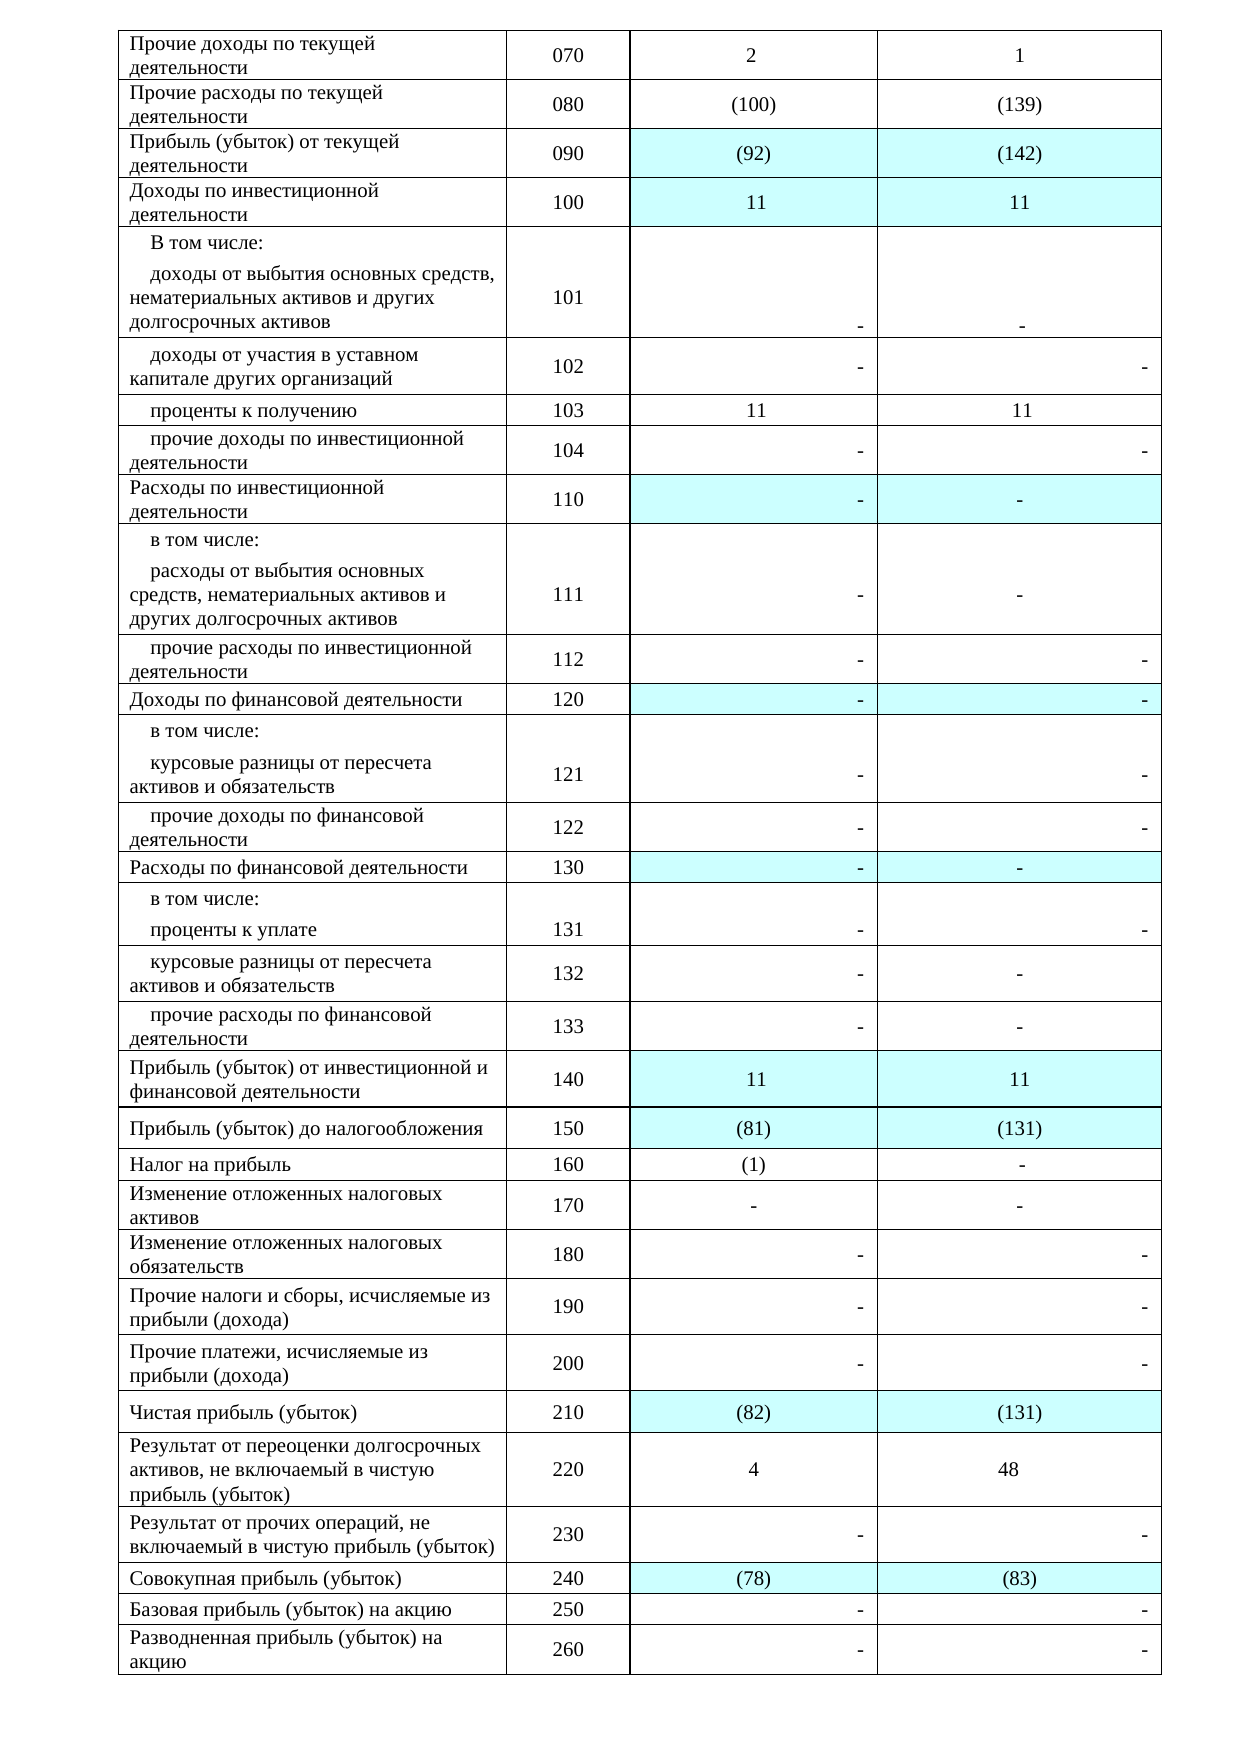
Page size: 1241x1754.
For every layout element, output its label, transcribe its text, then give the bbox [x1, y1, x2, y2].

table_cell - [631, 1625, 877, 1673]
table_cell в том числе: [119, 715, 506, 746]
table_cell (81) [631, 1108, 877, 1148]
table_cell - [878, 1507, 1161, 1562]
table_cell Прибыль (убыток) от текущей деятельности [119, 129, 506, 177]
table_cell проценты к получению [119, 395, 506, 425]
table_cell (1) [631, 1149, 877, 1179]
table_cell - [631, 852, 877, 882]
table_cell - [631, 1230, 877, 1278]
table_cell - [878, 635, 1161, 683]
table_cell 070 [507, 31, 629, 79]
table_cell - [631, 803, 877, 851]
table_cell 200 [507, 1335, 629, 1390]
table_cell 103 [507, 395, 629, 425]
table_cell - [631, 1507, 877, 1562]
table_cell [507, 715, 629, 746]
table_cell Прочие расходы по текущей деятельности [119, 80, 506, 128]
table_cell 1 [878, 31, 1161, 79]
table_cell [507, 227, 629, 257]
table_cell - [631, 1594, 877, 1624]
table_cell 220 [507, 1433, 629, 1506]
table_cell Совокупная прибыль (убыток) [119, 1563, 506, 1593]
table_cell - [878, 1149, 1161, 1179]
table_cell 080 [507, 80, 629, 128]
table_cell - [631, 338, 877, 393]
table_cell 180 [507, 1230, 629, 1278]
table_cell 240 [507, 1563, 629, 1593]
table_cell доходы от выбытия основных средств, нематериальных активов и других долгосрочных активов [119, 258, 506, 337]
table_cell [878, 524, 1161, 554]
table_cell [507, 524, 629, 554]
table_cell 100 [507, 178, 629, 226]
table_cell 120 [507, 684, 629, 714]
table_cell 133 [507, 1002, 629, 1050]
table_cell Доходы по финансовой деятельности [119, 684, 506, 714]
table_cell - [878, 1594, 1161, 1624]
table_cell В том числе: [119, 227, 506, 257]
table_cell (82) [631, 1391, 877, 1432]
table_cell [631, 227, 877, 257]
table_cell (142) [878, 129, 1161, 177]
table_cell (139) [878, 80, 1161, 128]
table_cell (131) [878, 1391, 1161, 1432]
table_cell 122 [507, 803, 629, 851]
table_cell 110 [507, 475, 629, 523]
table_cell 230 [507, 1507, 629, 1562]
table_cell - [631, 1002, 877, 1050]
table_cell Прочие доходы по текущей деятельности [119, 31, 506, 79]
table_cell Расходы по инвестиционной деятельности [119, 475, 506, 523]
table_cell - [878, 338, 1161, 393]
table_cell 190 [507, 1279, 629, 1334]
table_cell Изменение отложенных налоговых обязательств [119, 1230, 506, 1278]
table_cell в том числе: [119, 524, 506, 554]
table_cell 210 [507, 1391, 629, 1432]
table_cell - [631, 946, 877, 1001]
table_cell (92) [631, 129, 877, 177]
table_cell - [878, 554, 1161, 634]
table_cell - [631, 684, 877, 714]
table_cell прочие доходы по финансовой деятельности [119, 803, 506, 851]
table_cell Прибыль (убыток) от инвестиционной и финансовой деятельности [119, 1051, 506, 1106]
table_cell (83) [878, 1563, 1161, 1593]
table_cell 102 [507, 338, 629, 393]
table_cell прочие расходы по инвестиционной деятельности [119, 635, 506, 683]
table_cell Результат от прочих операций, не включаемый в чистую прибыль (убыток) [119, 1507, 506, 1562]
table_cell 132 [507, 946, 629, 1001]
table_cell Разводненная прибыль (убыток) на акцию [119, 1625, 506, 1673]
table_cell 111 [507, 554, 629, 634]
table_cell Прочие налоги и сборы, исчисляемые из прибыли (дохода) [119, 1279, 506, 1334]
table_cell 130 [507, 852, 629, 882]
table_cell Прибыль (убыток) до налогообложения [119, 1108, 506, 1148]
table_cell - [878, 914, 1161, 945]
table_cell - [878, 946, 1161, 1001]
table_cell в том числе: [119, 883, 506, 913]
table_cell 11 [878, 178, 1161, 226]
table_cell Расходы по финансовой деятельности [119, 852, 506, 882]
table_cell Чистая прибыль (убыток) [119, 1391, 506, 1432]
table_cell прочие расходы по финансовой деятельности [119, 1002, 506, 1050]
table_cell 112 [507, 635, 629, 683]
table_cell Результат от переоценки долгосрочных активов, не включаемый в чистую прибыль (убыток) [119, 1433, 506, 1506]
table_cell курсовые разницы от пересчета активов и обязательств [119, 746, 506, 802]
table_cell - [878, 1279, 1161, 1334]
table_cell - [878, 1181, 1161, 1229]
table_cell 48 [878, 1433, 1161, 1506]
table_cell (131) [878, 1108, 1161, 1148]
table_cell 11 [631, 1051, 877, 1106]
table_cell 260 [507, 1625, 629, 1673]
table_cell 150 [507, 1108, 629, 1148]
table_cell - [631, 635, 877, 683]
table_cell 090 [507, 129, 629, 177]
table_cell [878, 883, 1161, 913]
table_cell - [631, 475, 877, 523]
table_cell [631, 715, 877, 746]
table_cell - [878, 1335, 1161, 1390]
table_cell 11 [878, 1051, 1161, 1106]
table_cell - [878, 852, 1161, 882]
table_cell Изменение отложенных налоговых активов [119, 1181, 506, 1229]
table_cell 2 [631, 31, 877, 79]
table_cell 160 [507, 1149, 629, 1179]
table_cell курсовые разницы от пересчета активов и обязательств [119, 946, 506, 1001]
table_cell - [631, 1279, 877, 1334]
table_cell 101 [507, 258, 629, 337]
table_cell [878, 715, 1161, 746]
table_cell (78) [631, 1563, 877, 1593]
table_cell - [631, 258, 877, 337]
table_cell доходы от участия в уставном капитале других организаций [119, 338, 506, 393]
table_cell расходы от выбытия основных средств, нематериальных активов и других долгосрочных активов [119, 554, 506, 634]
table_cell Доходы по инвестиционной деятельности [119, 178, 506, 226]
table_cell - [631, 1335, 877, 1390]
table_cell 140 [507, 1051, 629, 1106]
table_cell Базовая прибыль (убыток) на акцию [119, 1594, 506, 1624]
table_cell - [878, 1002, 1161, 1050]
table_cell - [878, 803, 1161, 851]
table_cell [631, 883, 877, 913]
table_cell - [631, 914, 877, 945]
table_cell 250 [507, 1594, 629, 1624]
table_cell проценты к уплате [119, 914, 506, 945]
table_cell 11 [878, 395, 1161, 425]
table_cell прочие доходы по инвестиционной деятельности [119, 426, 506, 474]
table_cell 170 [507, 1181, 629, 1229]
table_cell - [878, 1230, 1161, 1278]
table_cell (100) [631, 80, 877, 128]
table_cell Прочие платежи, исчисляемые из прибыли (дохода) [119, 1335, 506, 1390]
table_cell 11 [631, 178, 877, 226]
table_cell 131 [507, 914, 629, 945]
table_cell - [878, 258, 1161, 337]
table_cell - [631, 1181, 877, 1229]
table_cell Налог на прибыль [119, 1149, 506, 1179]
table_cell - [631, 746, 877, 802]
table_cell - [878, 684, 1161, 714]
table_cell - [878, 426, 1161, 474]
table_cell - [631, 426, 877, 474]
table_cell [631, 524, 877, 554]
table_cell - [631, 554, 877, 634]
table_cell - [878, 475, 1161, 523]
table_cell [507, 883, 629, 913]
table_cell - [878, 746, 1161, 802]
table_cell - [878, 1625, 1161, 1673]
table_cell 4 [631, 1433, 877, 1506]
table_cell [878, 227, 1161, 257]
table_cell 104 [507, 426, 629, 474]
table_cell 11 [631, 395, 877, 425]
table_cell 121 [507, 746, 629, 802]
